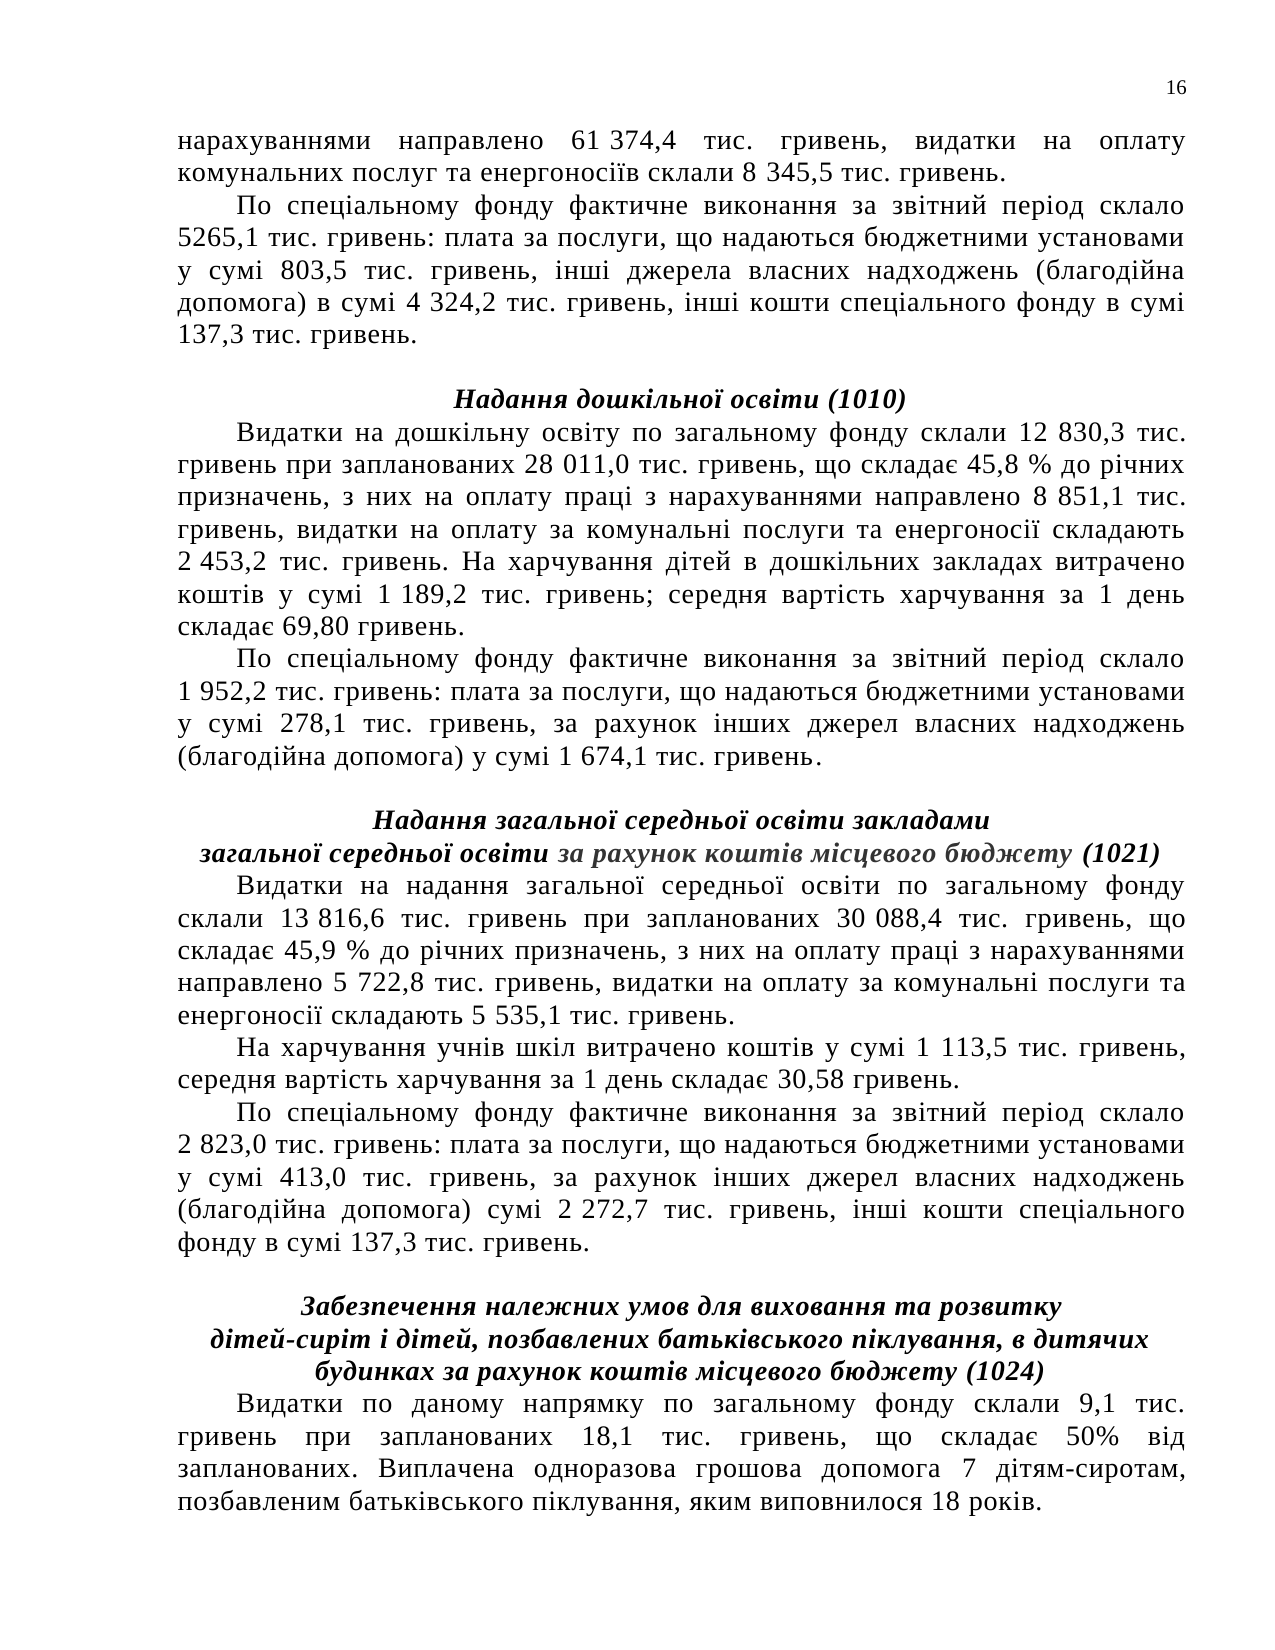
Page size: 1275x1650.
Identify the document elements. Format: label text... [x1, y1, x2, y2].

text Забезпечення належних умов для виховання та розвитку [177, 1289, 1186, 1322]
text По спеціальному фонду фактичне виконання за звітний період склало 5265,1 тис. гривень: плата за послуги, що надаються бюджетними установами у сумі 803,5 тис. гривень, інші джерела власних надходжень (благодійна допомога) в сумі 4 324,2 тис. гривень, інші кошти спеціального фонду в сумі 137,3 тис. гривень. [177, 188, 1186, 350]
text Надання загальної середньої освіти закладами [177, 803, 1186, 836]
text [177, 123, 1186, 188]
text Видатки на дошкільну освіту по загальному фонду склали 12 830,3 тис. гривень при запланованих 28 011,0 тис. гривень, що складає 45,8 % до річних призначень, з них на оплату праці з нарахуваннями направлено 8 851,1 тис. гривень, видатки на оплату за комунальні послуги та енергоносії складають 2 453,2 тис. гривень. На харчування дітей в дошкільних закладах витрачено коштів у сумі 1 189,2 тис. гривень; середня вартість харчування за 1 день складає 69,80 гривень. [177, 415, 1186, 641]
text Видатки по даному напрямку по загальному фонду склали 9,1 тис. гривень при запланованих 18,1 тис. гривень, що складає 50% від запланованих. Виплачена одноразова грошова допомога 7 дітям-сиротам, позбавленим батьківського піклування, яким виповнилося 18 років. [177, 1387, 1186, 1516]
text По спеціальному фонду фактичне виконання за звітний період склало 2 823,0 тис. гривень: плата за послуги, що надаються бюджетними установами у сумі 413,0 тис. гривень, за рахунок інших джерел власних надходжень (благодійна допомога) сумі 2 272,7 тис. гривень, інші кошти спеціального фонду в сумі 137,3 тис. гривень. [177, 1095, 1186, 1257]
text На харчування учнів шкіл витрачено коштів у сумі 1 113,5 тис. гривень, середня вартість харчування за 1 день складає 30,58 гривень. [177, 1030, 1186, 1095]
text По спеціальному фонду фактичне виконання за звітний період склало 1 952,2 тис. гривень: плата за послуги, що надаються бюджетними установами у сумі 278,1 тис. гривень, за рахунок інших джерел власних надходжень (благодійна допомога) у сумі 1 674,1 тис. гривень. [177, 641, 1186, 771]
text дітей-сиріт і дітей, позбавлених батьківського піклування, в дитячих будинках за рахунок коштів місцевого бюджету (1024) [177, 1322, 1186, 1387]
text Надання дошкільної освіти (1010) [177, 382, 1186, 415]
text Видатки на надання загальної середньої освіти по загальному фонду склали 13 816,6 тис. гривень при запланованих 30 088,4 тис. гривень, що складає 45,9 % до річних призначень, з них на оплату праці з нарахуваннями направлено 5 722,8 тис. гривень, видатки на оплату за комунальні послуги та енергоносії складають 5 535,1 тис. гривень. [177, 868, 1186, 1030]
text загальної середньої освіти за рахунок коштів місцевого бюджету (1021) [177, 836, 558, 868]
